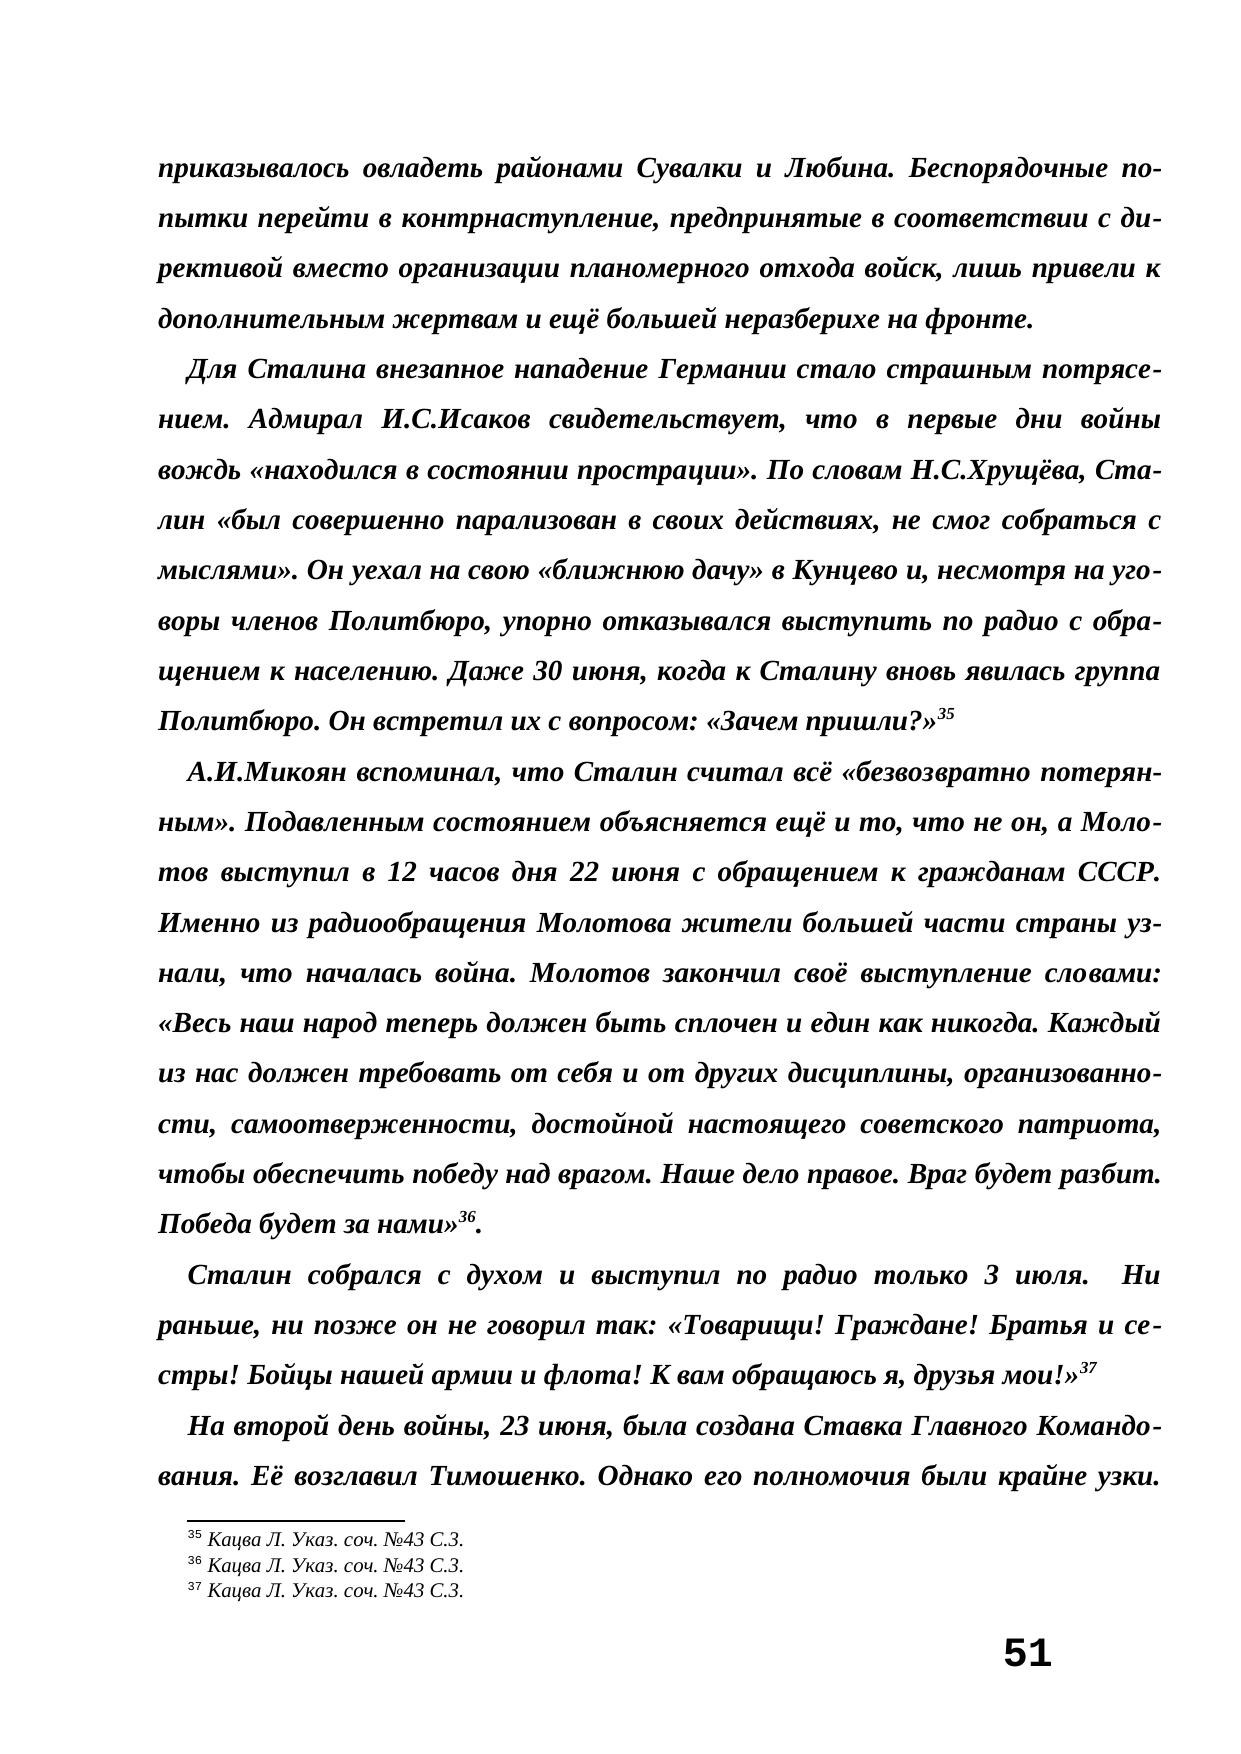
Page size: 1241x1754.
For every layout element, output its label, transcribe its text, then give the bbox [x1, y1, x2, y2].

text Сталин собрался с духом и выступил по радио только 3 июля. Ни раньше, ни позже он не говорил так: «Товарищи! Граждане! Братья и сестры! Бойцы нашей армии и флота! К вам обращаюсь я, друзья мои!» [158, 1257, 1162, 1391]
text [158, 150, 1162, 334]
text Для Сталина внезапное нападение Германии стало страшным потрясением. Адмирал И.С.Исаков свидетельствует, что в первые дни войны вождь «находился в состоянии прострации». По словам Н.С.Хрущёва, Сталин «был совершенно парализован в своих действиях, не смог собраться с мыслями». Он уехал на свою «ближнюю дачу» в Кунцево и, несмотря на уговоры членов Политбюро, упорно отказывался выступить по радио с обращением к населению. Даже 30 июня, когда к Сталину вновь явилась группа Политбюро. Он встретил их с вопросом: «Зачем пришли?» [158, 351, 1162, 737]
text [158, 1408, 1162, 1492]
text А.И.Микоян вспоминал, что Сталин считал всё «безвозвратно потерянным». Подавленным состоянием объясняется ещё и то, что не он, а Молотов выступил в 12 часов дня 22 июня с обращением к гражданам СССР. Именно из радиообращения Молотова жители большей части страны узнали, что началась война. Молотов закончил своё выступление словами: «Весь наш народ теперь должен быть сплочен и един как никогда. Каждый из нас должен требовать от себя и от других дисциплины, организованности, самоотверженности, достойной настоящего советского патриота, чтобы обеспечить победу над врагом. Наше дело правое. Враг будет разбит. Победа будет за нами». [158, 754, 1162, 1240]
